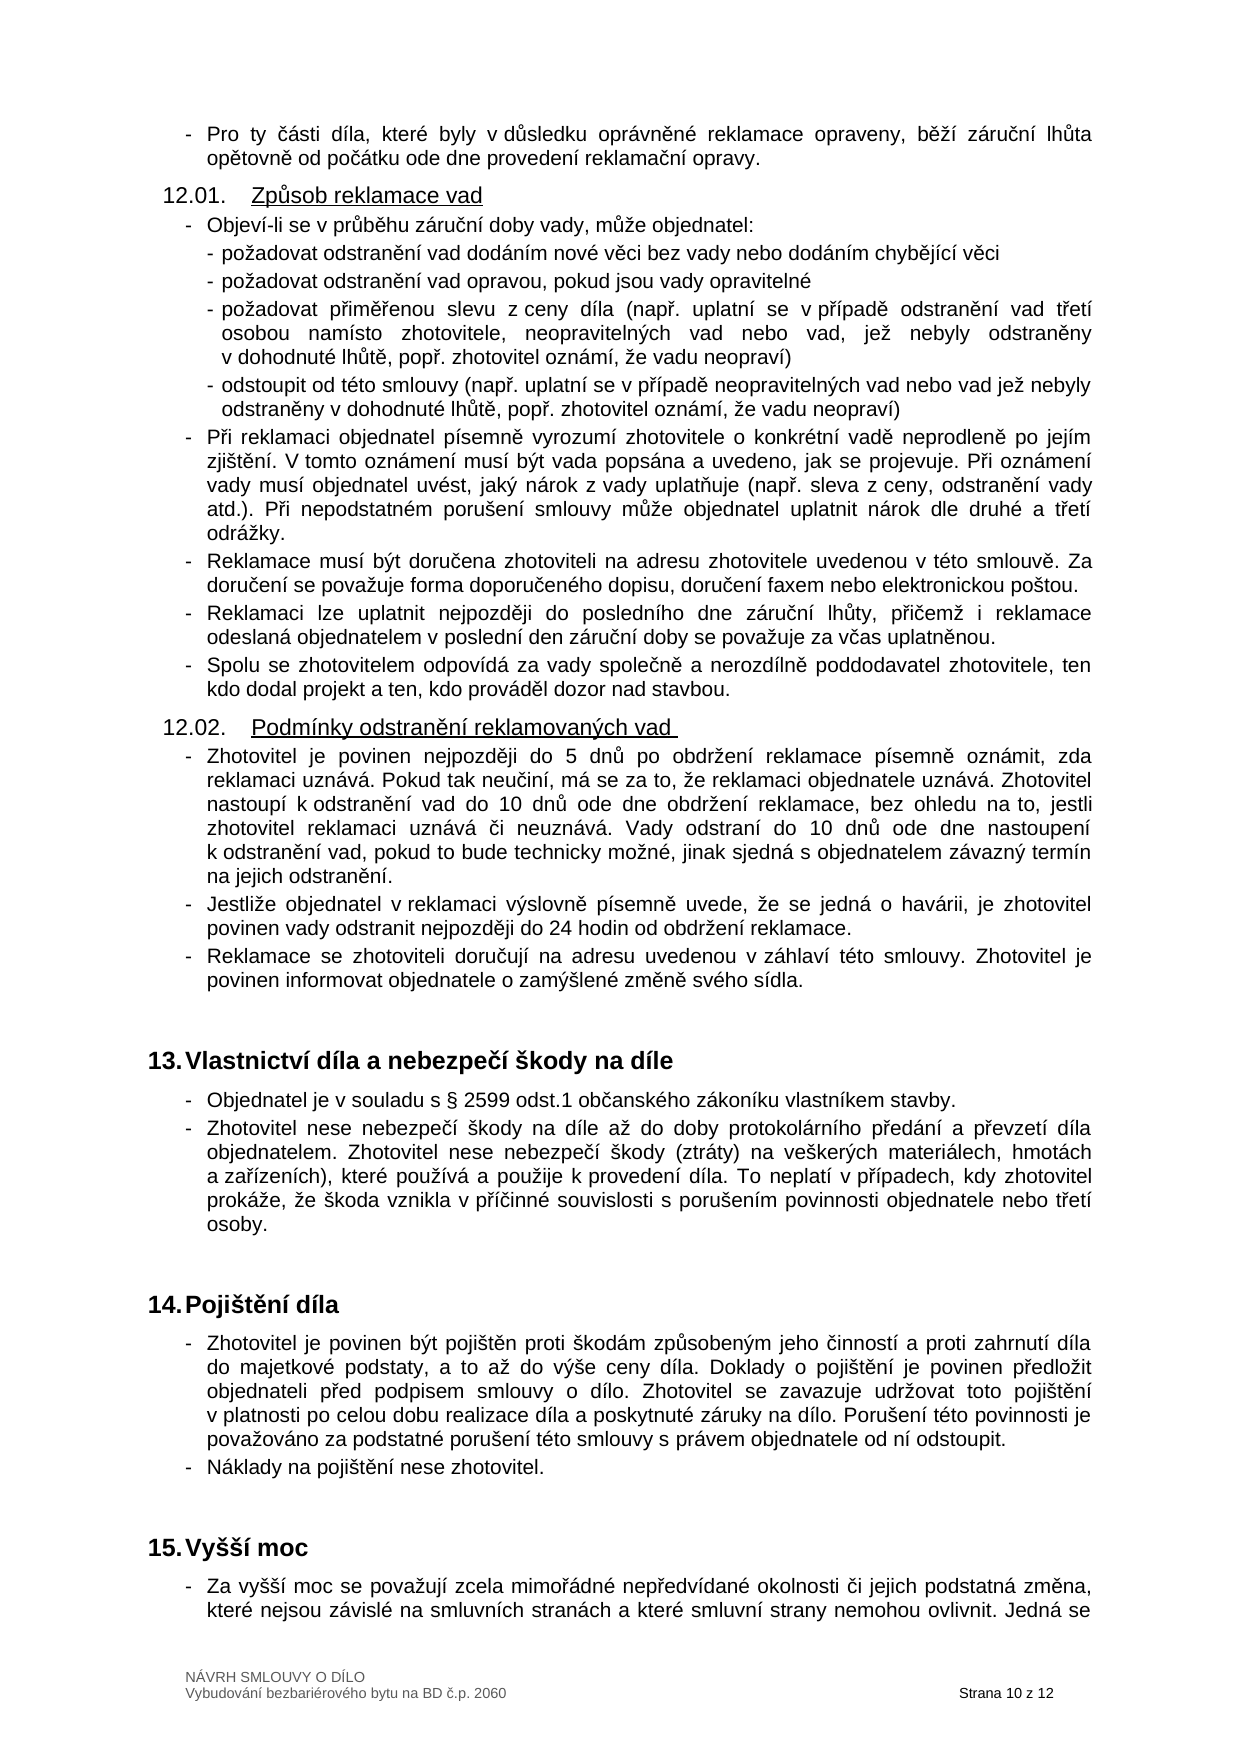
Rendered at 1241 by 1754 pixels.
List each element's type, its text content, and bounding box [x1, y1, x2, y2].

text Reklamaci lze uplatnit nejpozději do posledního dne záruční lhůty, přičemž i reklamace odeslaná objednatelem v poslední den záruční doby se považuje za včas uplatněnou. [185, 601, 1093, 649]
subtitle Pojištění díla [148, 1289, 1093, 1318]
text Zhotovitel nese nebezpečí škody na díle až do doby protokolárního předání a převzetí díla objednatelem. Zhotovitel nese nebezpečí škody (ztráty) na veškerých materiálech, hmotách a zařízeních), které používá a použije k provedení díla. To neplatí v případech, kdy zhotovitel prokáže, že škoda vznikla v příčinné souvislosti s porušením povinnosti objednatele nebo třetí osoby. [185, 1116, 1093, 1235]
text Jestliže objednatel v reklamaci výslovně písemně uvede, že se jedná o havárii, je zhotovitel povinen vady odstranit nejpozději do 24 hodin od obdržení reklamace. [185, 892, 1093, 940]
subtitle Vlastnictví díla a nebezpečí škody na díle [148, 1046, 1093, 1075]
text - odstoupit od této smlouvy (např. uplatní se v případě neopravitelných vad nebo vad jež nebyly odstraněny v dohodnuté lhůtě, popř. zhotovitel oznámí, že vadu neopraví) [207, 373, 1093, 421]
subtitle Vyšší moc [148, 1533, 1093, 1562]
text - požadovat odstranění vad opravou, pokud jsou vady opravitelné [207, 269, 1093, 293]
text Při reklamaci objednatel písemně vyrozumí zhotovitele o konkrétní vadě neprodleně po jejím zjištění. V tomto oznámení musí být vada popsána a uvedeno, jak se projevuje. Při oznámení vady musí objednatel uvést, jaký nárok z vady uplatňuje (např. sleva z ceny, odstranění vady atd.). Při nepodstatném porušení smlouvy může objednatel uplatnit nárok dle druhé a třetí odrážky. [185, 425, 1093, 545]
text Reklamace se zhotoviteli doručují na adresu uvedenou v záhlaví této smlouvy. Zhotovitel je povinen informovat objednatele o zamýšlené změně svého sídla. [185, 944, 1093, 992]
text Zhotovitel je povinen nejpozději do 5 dnů po obdržení reklamace písemně oznámit, zda reklamaci uznává. Pokud tak neučiní, má se za to, že reklamaci objednatele uznává. Zhotovitel nastoupí k odstranění vad do 10 dnů ode dne obdržení reklamace, bez ohledu na to, jestli zhotovitel reklamaci uznává či neuznává. Vady odstraní do 10 dnů ode dne nastoupení k odstranění vad, pokud to bude technicky možné, jinak sjedná s objednatelem závazný termín na jejich odstranění. [185, 744, 1093, 888]
text Zhotovitel je povinen být pojištěn proti škodám způsobeným jeho činností a proti zahrnutí díla do majetkové podstaty, a to až do výše ceny díla. Doklady o pojištění je povinen předložit objednateli před podpisem smlouvy o dílo. Zhotovitel se zavazuje udržovat toto pojištění v platnosti po celou dobu realizace díla a poskytnuté záruky na dílo. Porušení této povinnosti je považováno za podstatné porušení této smlouvy s právem objednatele od ní odstoupit. [185, 1331, 1093, 1451]
text Spolu se zhotovitelem odpovídá za vady společně a nerozdílně poddodavatel zhotovitele, ten kdo dodal projekt a ten, kdo prováděl dozor nad stavbou. [185, 653, 1093, 701]
text Reklamace musí být doručena zhotoviteli na adresu zhotovitele uvedenou v této smlouvě. Za doručení se považuje forma doporučeného dopisu, doručení faxem nebo elektronickou poštou. [185, 549, 1093, 597]
subtitle Podmínky odstranění reklamovaných vad [162, 714, 1093, 740]
text Objednatel je v souladu s § 2599 odst.1 občanského zákoníku vlastníkem stavby. [185, 1087, 1093, 1111]
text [185, 1574, 1093, 1622]
text - požadovat odstranění vad dodáním nové věci bez vady nebo dodáním chybějící věci [207, 241, 1093, 265]
text - požadovat přiměřenou slevu z ceny díla (např. uplatní se v případě odstranění vad třetí osobou namísto zhotovitele, neopravitelných vad nebo vad, jež nebyly odstraněny v dohodnuté lhůtě, popř. zhotovitel oznámí, že vadu neopraví) [207, 297, 1093, 369]
text Náklady na pojištění nese zhotovitel. [185, 1455, 1093, 1479]
text Pro ty části díla, které byly v důsledku oprávněné reklamace opraveny, běží záruční lhůta opětovně od počátku ode dne provedení reklamační opravy. [185, 122, 1093, 169]
subtitle Způsob reklamace vad [162, 182, 1093, 208]
text Objeví-li se v průběhu záruční doby vady, může objednatel: [185, 213, 1093, 237]
